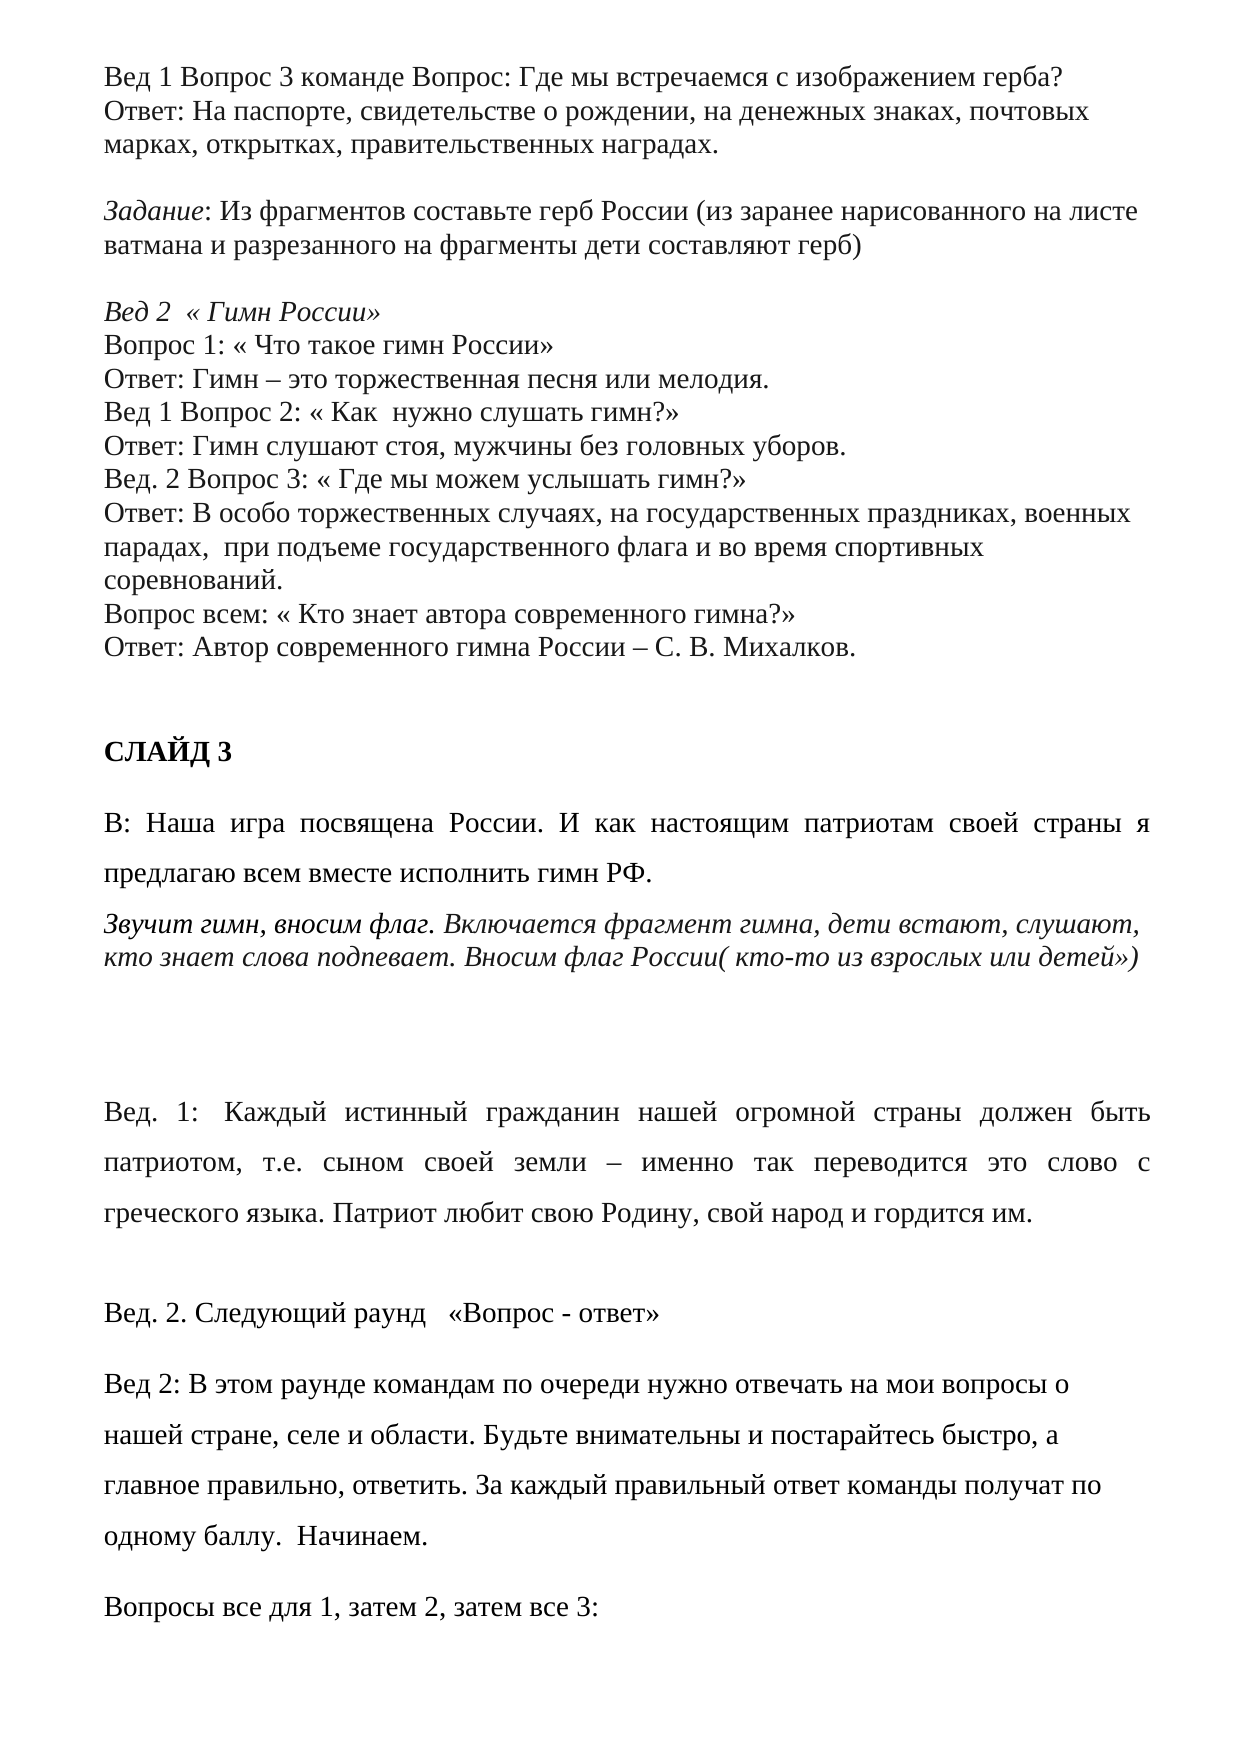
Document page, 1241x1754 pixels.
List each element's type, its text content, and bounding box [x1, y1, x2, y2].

text Ответ: Гимн – это торжественная песня или мелодия. [103, 361, 1152, 394]
text Ответ: Автор современного гимна России – С. В. Михалков. [103, 629, 1152, 663]
text Вопрос всем: « Кто знает автора современного гимна?» [103, 596, 1152, 629]
text Вед. 1: Каждый истинный гражданин нашей огромной страны должен быть патриотом, т.е. сыном своей земли – именно так переводится это слово с греческого языка. Патриот любит свою Родину, свой народ и гордится им. [103, 1094, 1152, 1228]
text СЛАЙД 3 [103, 734, 1152, 767]
text Ответ: В особо торжественных случаях, на государственных праздниках, военных парадах, при подъеме государственного флага и во время спортивных соревнований. [103, 495, 1152, 596]
text Вопрос 1: « Что такое гимн России» [103, 327, 1152, 361]
text Вед 1 Вопрос 3 команде Вопрос: Где мы встречаемся с изображением герба? [103, 59, 1152, 93]
text Ответ: Гимн слушают стоя, мужчины без головных уборов. [103, 428, 1152, 462]
text Звучит гимн, вносим флаг. Включается фрагмент гимна, дети встают, слушают, кто знает слова подпевает. Вносим флаг России( кто-то из взрослых или детей») [103, 906, 1152, 973]
text Задание: Из фрагментов составьте герб России (из заранее нарисованного на листе ватмана и разрезанного на фрагменты дети составляют герб) [103, 193, 1152, 260]
text В: Наша игра посвящена России. И как настоящим патриотам своей страны я предлагаю всем вместе исполнить гимн РФ. [103, 805, 1152, 889]
text Вед 1 Вопрос 2: « Как нужно слушать гимн?» [103, 394, 1152, 428]
text Вед 2 « Гимн России» [103, 294, 1152, 327]
text Ответ: На паспорте, свидетельстве о рождении, на денежных знаках, почтовых марках, открытках, правительственных наградах. [103, 93, 1152, 160]
text Вед. 2. Следующий раунд «Вопрос - ответ» [103, 1296, 1152, 1329]
text Вед. 2 Вопрос 3: « Где мы можем услышать гимн?» [103, 462, 1152, 495]
text Вед 2: В этом раунде командам по очереди нужно отвечать на мои вопросы о нашей стране, селе и области. Будьте внимательны и постарайтесь быстро, а главное правильно, ответить. За каждый правильный ответ команды получат по одному баллу. Начинаем. [103, 1367, 1152, 1551]
text Вопросы все для 1, затем 2, затем все 3: [103, 1589, 1152, 1622]
